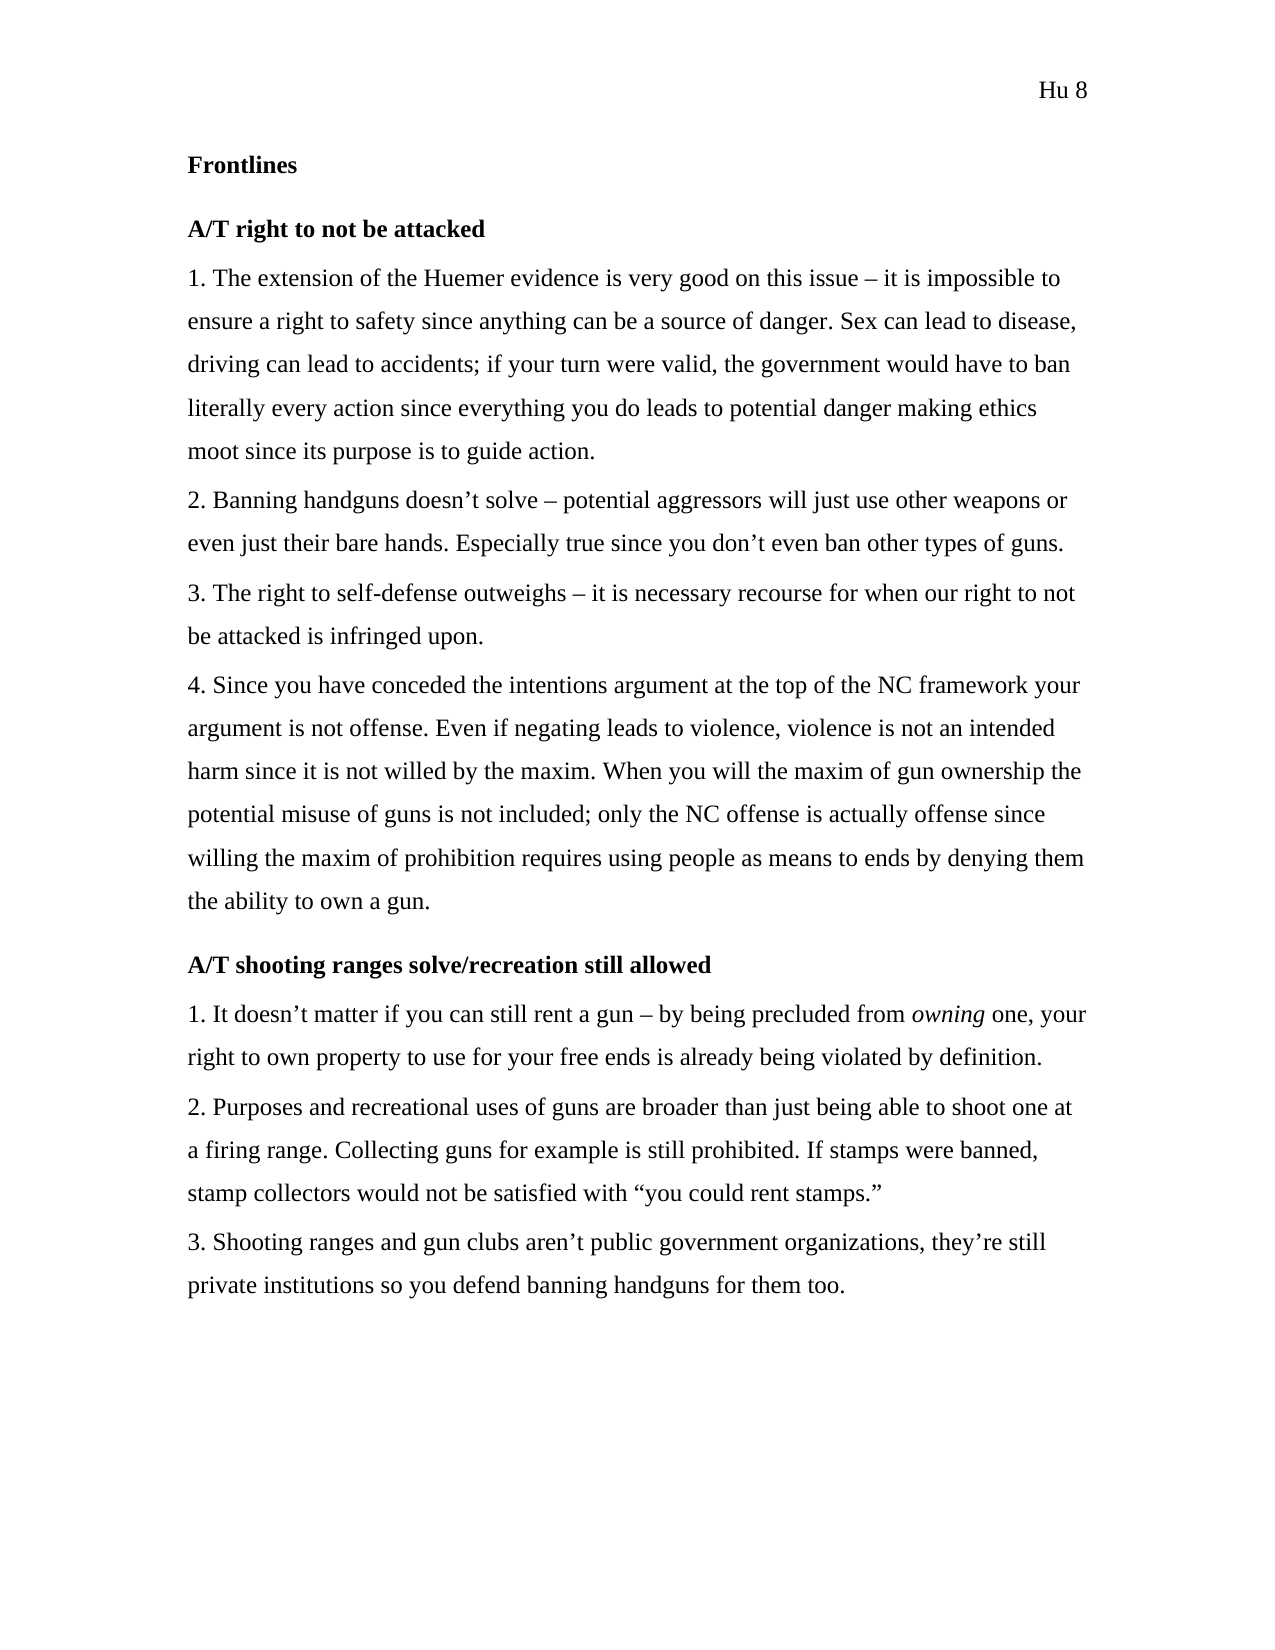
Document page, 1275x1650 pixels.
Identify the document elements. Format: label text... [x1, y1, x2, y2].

text 4. Since you have conceded the intentions argument at the top of the NC framework your argument is not offense. Even if negating leads to violence, violence is not an intended harm since it is not willed by the maxim. When you will the maxim of gun ownership the potential misuse of guns is not included; only the NC offense is actually offense since willing the maxim of prohibition requires using people as means to ends by denying them the ability to own a gun. [187, 670, 1087, 914]
text 2. Purposes and recreational uses of guns are broader than just being able to shoot one at a firing range. Collecting guns for example is still prohibited. If stamps were banned, stamp collectors would not be satisfied with “you could rent stamps.” [187, 1092, 1087, 1207]
text 1. It doesn’t matter if you can still rent a gun – by being precluded from owning one, your right to own property to use for your free ends is already being violated by definition. [187, 999, 1087, 1071]
subtitle A/T shooting ranges solve/recreation still allowed [187, 950, 1087, 978]
subtitle A/T right to not be attacked [187, 214, 1087, 243]
text 3. Shooting ranges and gun clubs aren’t public government organizations, they’re still private institutions so you defend banning handguns for them too. [187, 1227, 1087, 1299]
subtitle Frontlines [187, 150, 1087, 179]
text 3. The right to self-defense outweighs – it is necessary recourse for when our right to not be attacked is infringed upon. [187, 578, 1087, 649]
text 1. The extension of the Huemer evidence is very good on this issue – it is impossible to ensure a right to safety since anything can be a source of danger. Sex can lead to disease, driving can lead to accidents; if your turn were valid, the government would have to ban literally every action since everything you do leads to potential danger making ethics moot since its purpose is to guide action. [187, 263, 1087, 464]
text 2. Banning handguns doesn’t solve – potential aggressors will just use other weapons or even just their bare hands. Especially true since you don’t even ban other types of guns. [187, 485, 1087, 557]
